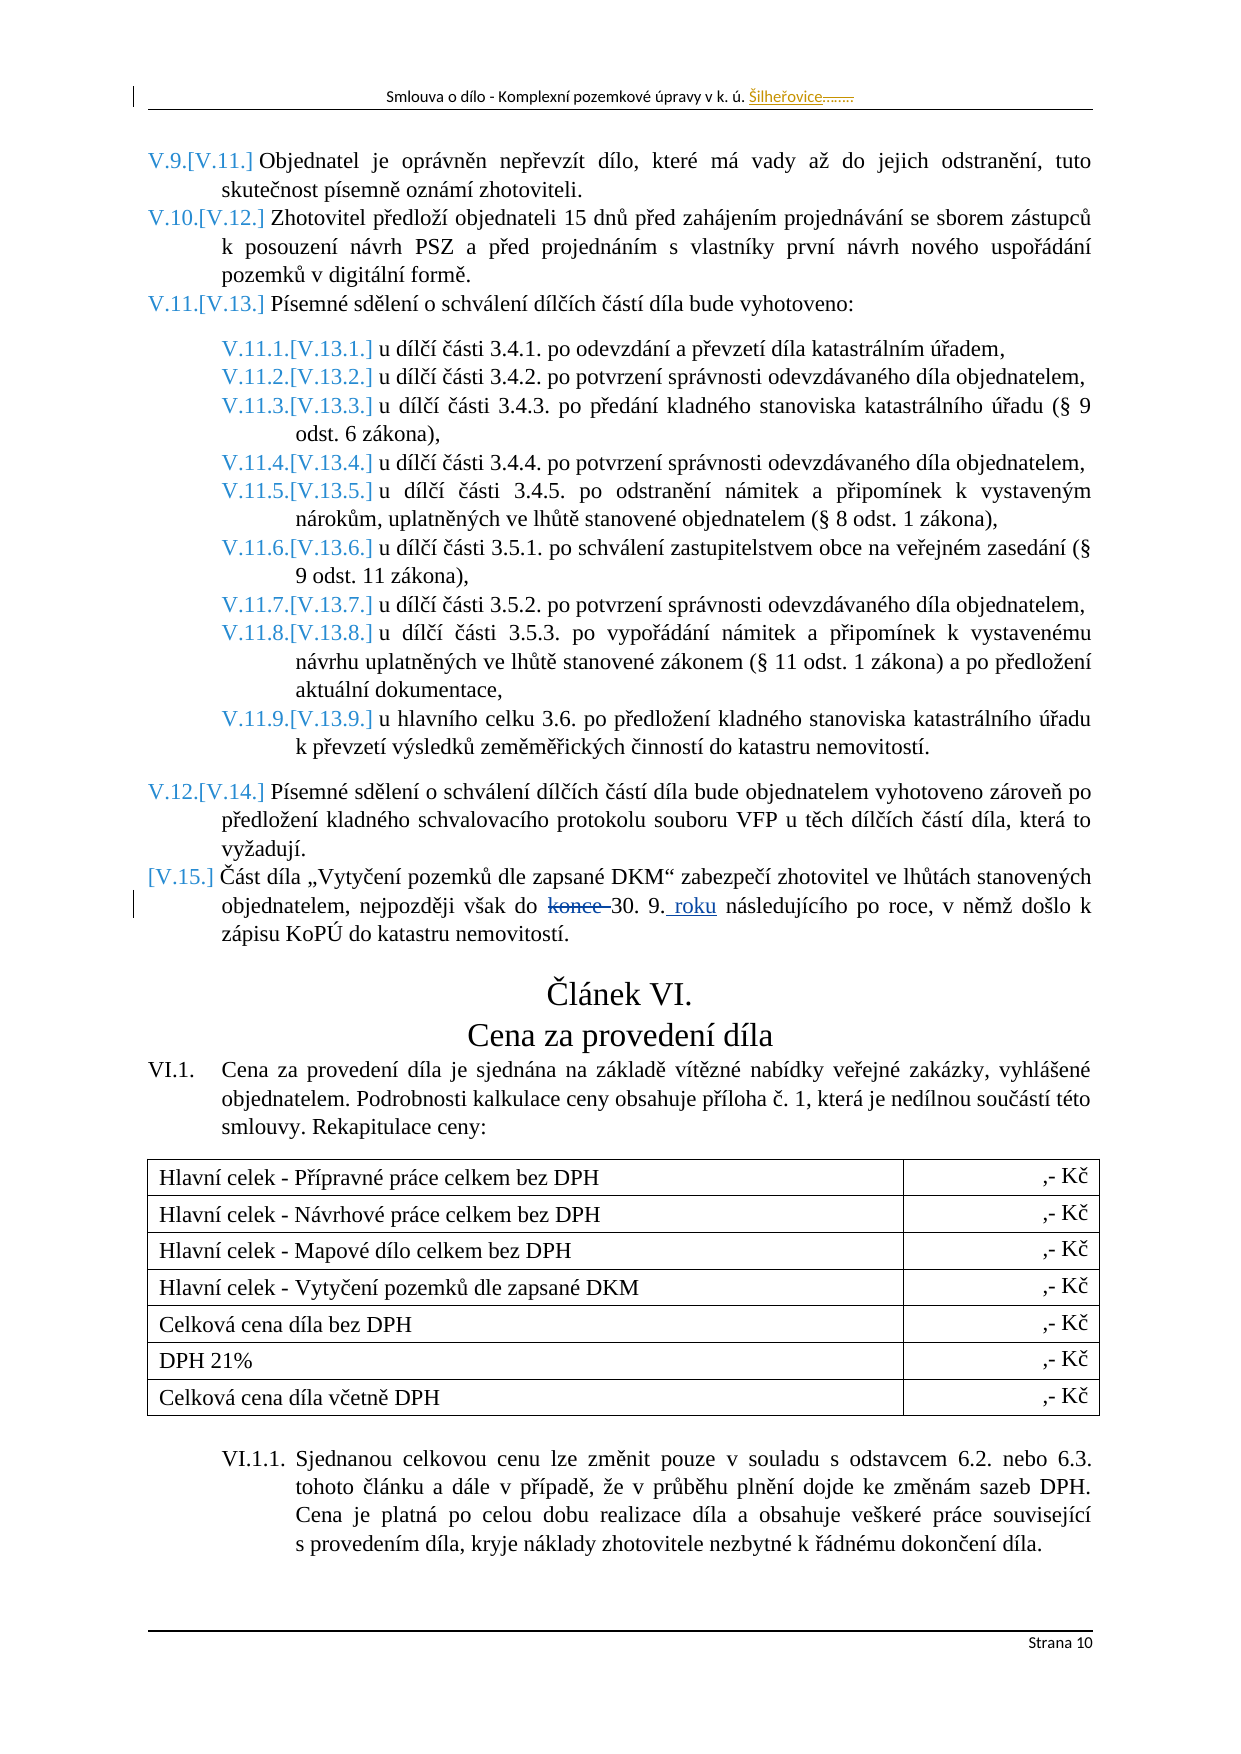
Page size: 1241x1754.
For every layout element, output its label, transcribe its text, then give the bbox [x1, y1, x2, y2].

list Písemné sdělení o schválení dílčích částí díla bude vyhotoveno: [148, 290, 1093, 316]
table_cell Celková cena díla včetně DPH [148, 1380, 903, 1415]
text Sjednanou celkovou cenu lze změnit pouze v souladu s odstavcem 6.2. nebo 6.3. tohoto článku a dále v případě, že v průběhu plnění dojde ke změnám sazeb DPH. Cena je platná po celou dobu realizace díla a obsahuje veškeré práce související s provedením díla, kryje náklady zhotovitele nezbytné k řádnému dokončení díla. [221, 1444, 1093, 1556]
list Zhotovitel předloží objednateli 15 dnů před zahájením projednávání se sborem zástupců k posouzení návrh PSZ a před projednáním s vlastníky první návrh nového uspořádání pozemků v digitální formě. [148, 204, 1093, 288]
table_cell DPH 21% [148, 1343, 903, 1378]
table_header ,- Kč [904, 1160, 1099, 1195]
table_cell ,- Kč [904, 1196, 1099, 1232]
text u dílčí části 3.5.3. po vypořádání námitek a připomínek k vystavenému návrhu uplatněných ve lhůtě stanovené zákonem (§ 11 odst. 1 zákona) a po předložení aktuální dokumentace, [221, 619, 1093, 702]
list Písemné sdělení o schválení dílčích částí díla bude objednatelem vyhotoveno zároveň po předložení kladného schvalovacího protokolu souboru VFP u těch dílčích částí díla, která to vyžadují. [148, 778, 1093, 861]
text u hlavního celku 3.6. po předložení kladného stanoviska katastrálního úřadu k převzetí výsledků zeměměřických činností do katastru nemovitostí. [221, 704, 1093, 759]
text u dílčí části 3.4.2. po potvrzení správnosti odevzdávaného díla objednatelem, [221, 363, 1093, 390]
text u dílčí části 3.4.1. po odevzdání a převzetí díla katastrálním úřadem, [221, 335, 1093, 361]
table_cell Hlavní celek - Návrhové práce celkem bez DPH [148, 1196, 903, 1232]
table_header Hlavní celek - Přípravné práce celkem bez DPH [148, 1160, 903, 1195]
text u dílčí části 3.4.4. po potvrzení správnosti odevzdávaného díla objednatelem, [221, 449, 1093, 475]
table_cell Hlavní celek - Mapové dílo celkem bez DPH [148, 1233, 903, 1268]
table_cell ,- Kč [904, 1380, 1099, 1415]
list Cena za provedení díla je sjednána na základě vítězné nabídky veřejné zakázky, vyhlášené objednatelem. Podrobnosti kalkulace ceny obsahuje příloha č. 1, která je nedílnou součástí této smlouvy. Rekapitulace ceny: [148, 1056, 1093, 1140]
table_cell ,- Kč [904, 1306, 1099, 1342]
table_cell Celková cena díla bez DPH [148, 1306, 903, 1342]
table_cell ,- Kč [904, 1270, 1099, 1305]
list Objednatel je oprávněn nepřevzít dílo, které má vady až do jejich odstranění, tuto skutečnost písemně oznámí zhotoviteli. [148, 148, 1093, 202]
text u dílčí části 3.5.1. po schválení zastupitelstvem obce na veřejném zasedání (§ 9 odst. 11 zákona), [221, 534, 1093, 589]
table_cell ,- Kč [904, 1233, 1099, 1268]
subtitle Cena za provedení díla [148, 974, 1093, 1053]
text u dílčí části 3.5.2. po potvrzení správnosti odevzdávaného díla objednatelem, [221, 591, 1093, 617]
text u dílčí části 3.4.5. po odstranění námitek a připomínek k vystaveným nárokům, uplatněných ve lhůtě stanovené objednatelem (§ 8 odst. 1 zákona), [221, 477, 1093, 532]
table_cell Hlavní celek - Vytyčení pozemků dle zapsané DKM [148, 1270, 903, 1305]
list Část díla „Vytyčení pozemků dle zapsané DKM“ zabezpečí zhotovitel ve lhůtách stanovených objednatelem, nejpozději však do 30. 9. následujícího po roce, v němž došlo k zápisu KoPÚ do katastru nemovitostí. [148, 863, 1093, 947]
text u dílčí části 3.4.3. po předání kladného stanoviska katastrálního úřadu (§ 9 odst. 6 zákona), [221, 392, 1093, 447]
table_cell ,- Kč [904, 1343, 1099, 1378]
